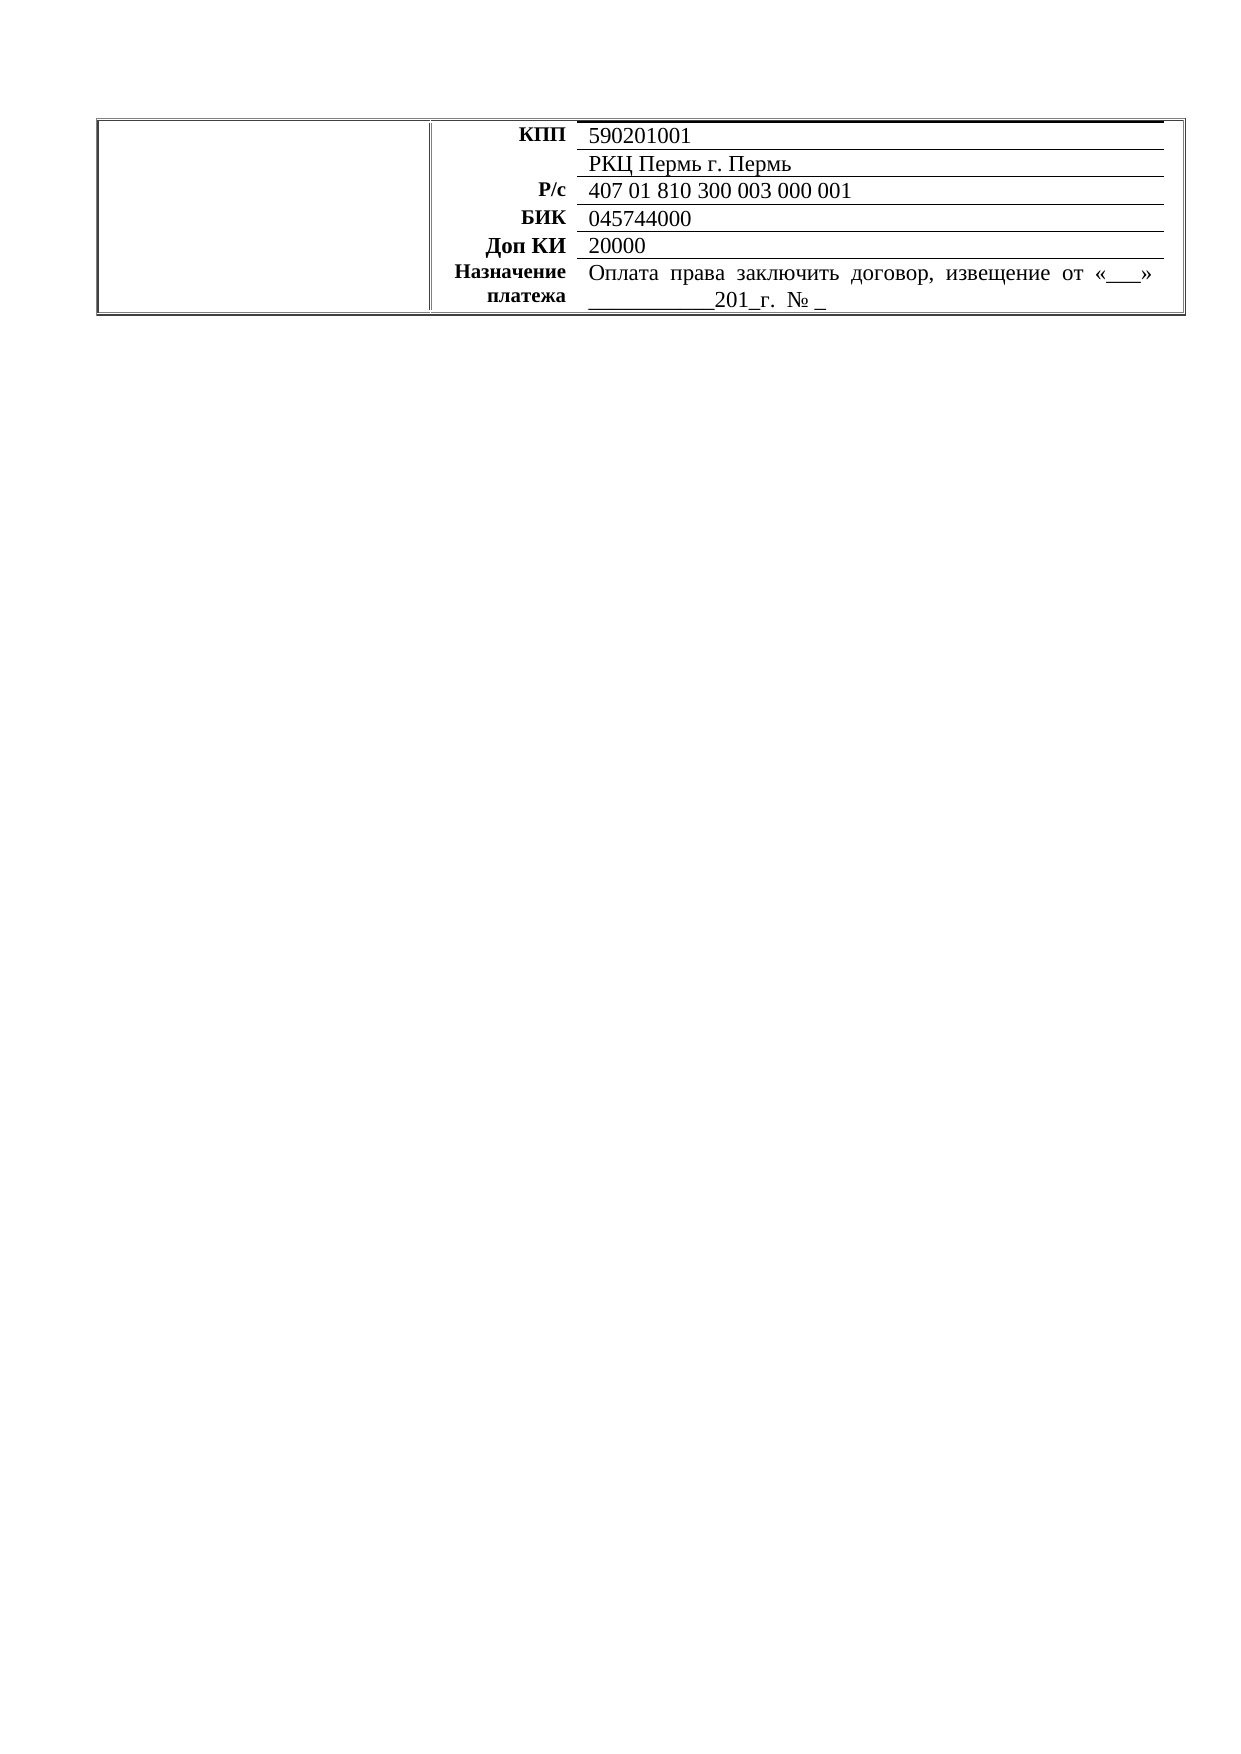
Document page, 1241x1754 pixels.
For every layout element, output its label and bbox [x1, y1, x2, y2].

table_cell [430, 119, 1183, 312]
table_cell [99, 121, 430, 312]
